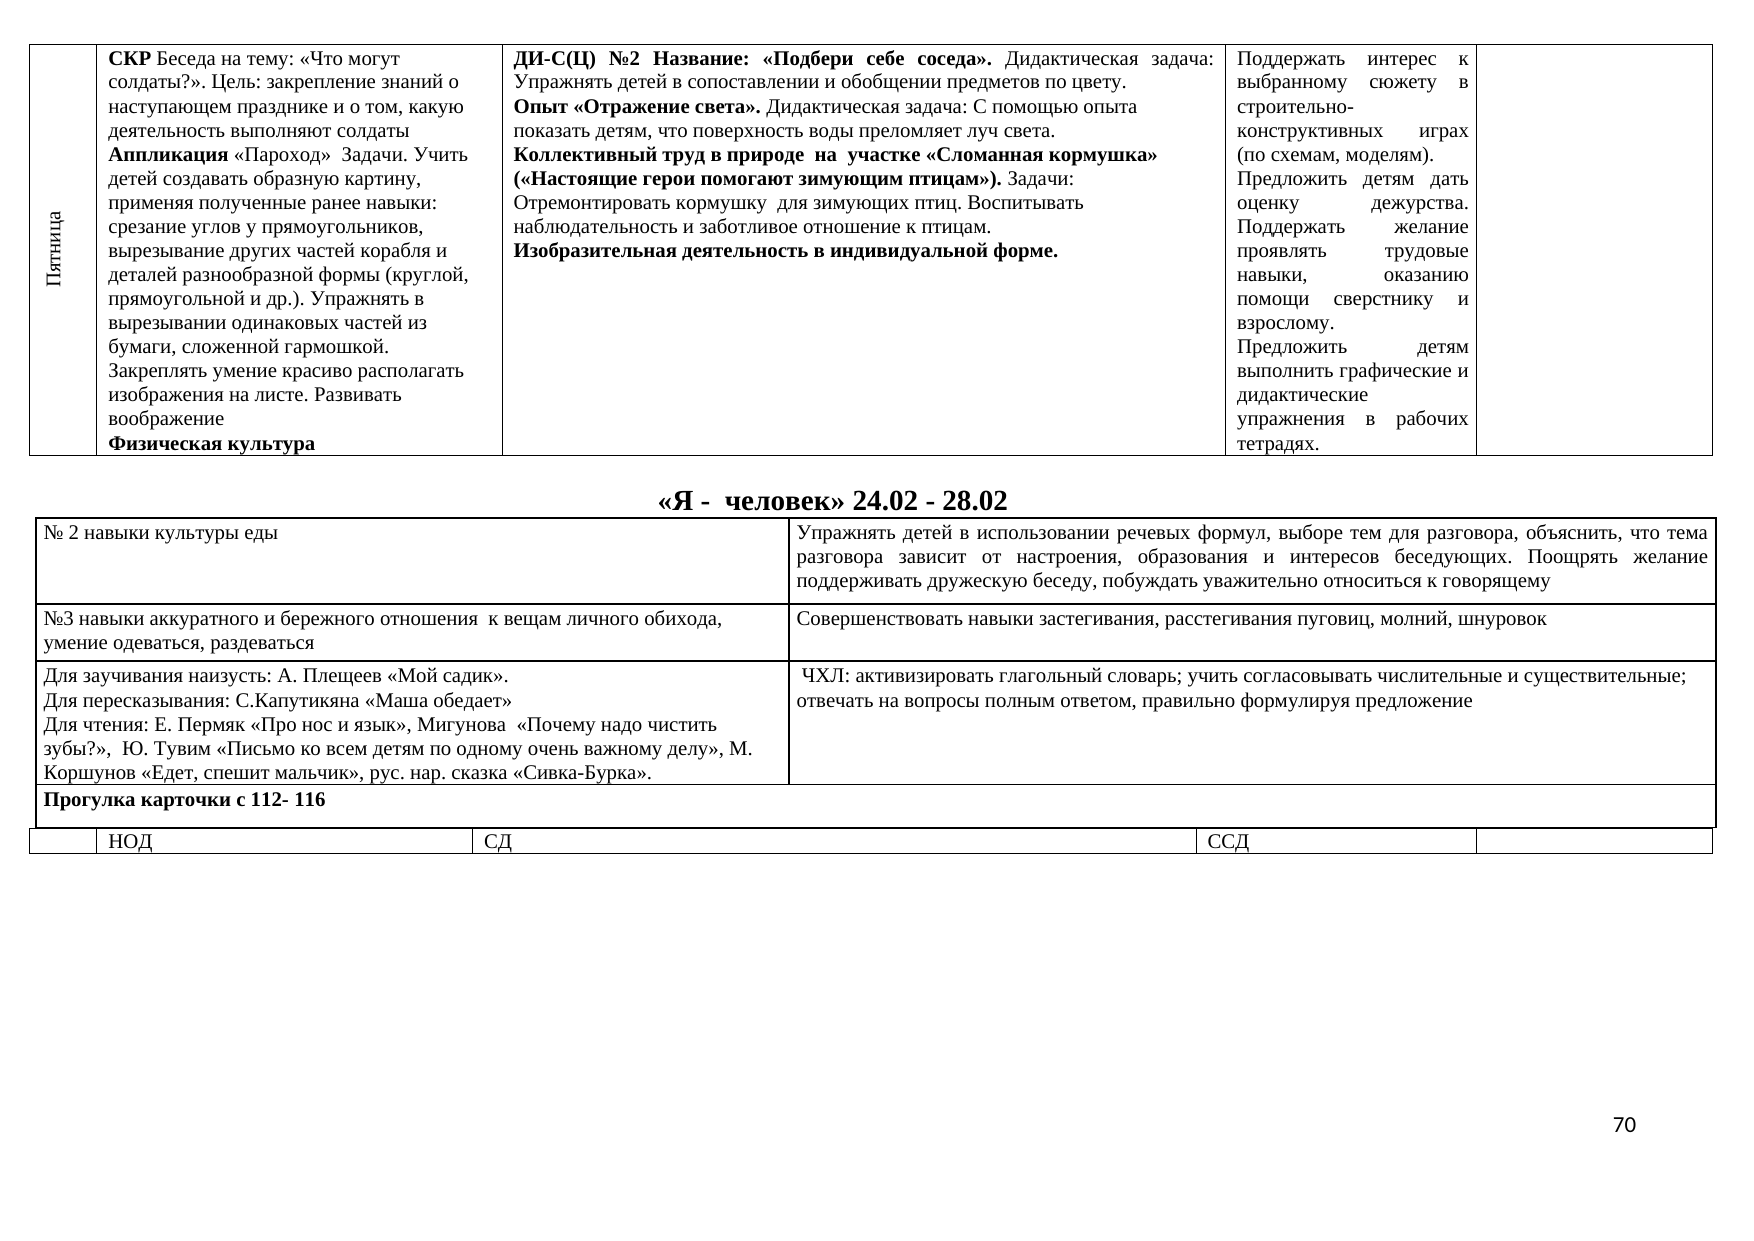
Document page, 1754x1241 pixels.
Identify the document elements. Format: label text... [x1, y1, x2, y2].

table_header ССД [1197, 829, 1476, 853]
table_cell Пятница [30, 45, 96, 454]
table_cell ДИ-С(Ц) №2 Название: «Подбери себе соседа». Дидактическая задача: Упражнять детей в сопоставлении и обобщении предметов по цвету. Опыт «Отражение света». Дидактическая задача: С помощью опыта показать детям, что поверхность воды преломляет луч света. Коллективный труд в природе на участке «Сломанная кормушка» («Настоящие герои помогают зимующим птицам»). Задачи: Отремонтировать кормушку для зимующих птиц. Воспитывать наблюдательность и заботливое отношение к птицам. Изобразительная деятельность в индивидуальной форме. [503, 45, 1225, 454]
table_header СД [473, 829, 1196, 853]
table_header № 2 навыки культуры еды [37, 519, 788, 603]
table_cell Прогулка карточки с 112- 116 [37, 785, 1715, 827]
table_cell Совершенствовать навыки застегивания, расстегивания пуговиц, молний, шнуровок [790, 605, 1715, 660]
table_cell [1477, 45, 1712, 454]
table_header [1477, 829, 1712, 853]
table_header [30, 829, 96, 853]
table_cell СКР Беседа на тему: «Что могут солдаты?». Цель: закрепление знаний о наступающем празднике и о том, какую деятельность выполняют солдаты Аппликация «Пароход» Задачи. Учить детей создавать образную картину, применяя полученные ранее навыки: срезание углов у прямоугольников, вырезывание других частей корабля и деталей разнообразной формы (круглой, прямоугольной и др.). Упражнять в вырезывании одинаковых частей из бумаги, сложенной гармошкой. Закреплять умение красиво располагать изображения на листе. Развивать воображение Физическая культура [97, 45, 502, 454]
table_header НОД [97, 829, 472, 853]
text «Я - человек» 24.02 - 28.02 [29, 483, 1636, 517]
table_header Упражнять детей в использовании речевых формул, выборе тем для разговора, объяснить, что тема разговора зависит от настроения, образования и интересов беседующих. Поощрять желание поддерживать дружескую беседу, побуждать уважительно относиться к говорящему [790, 519, 1715, 603]
table_cell ЧХЛ: активизировать глагольный словарь; учить согласовывать числительные и существительные; отвечать на вопросы полным ответом, правильно формулируя предложение [790, 662, 1715, 784]
table_cell Для заучивания наизусть: А. Плещеев «Мой садик». Для пересказывания: С.Капутикяна «Маша обедает» Для чтения: Е. Пермяк «Про нос и язык», Мигунова «Почему надо чистить зубы?», Ю. Тувим «Письмо ко всем детям по одному очень важному делу», М. Коршунов «Едет, спешит мальчик», рус. нар. сказка «Сивка-Бурка». [37, 662, 788, 784]
table_cell №3 навыки аккуратного и бережного отношения к вещам личного обихода, умение одеваться, раздеваться [37, 605, 788, 660]
table_cell Поддержать интерес к выбранному сюжету в строительно-конструктивных играх (по схемам, моделям). Предложить детям дать оценку дежурства. Поддержать желание проявлять трудовые навыки, оказанию помощи сверстнику и взрослому. Предложить детям выполнить графические и дидактические упражнения в рабочих тетрадях. [1226, 45, 1476, 454]
